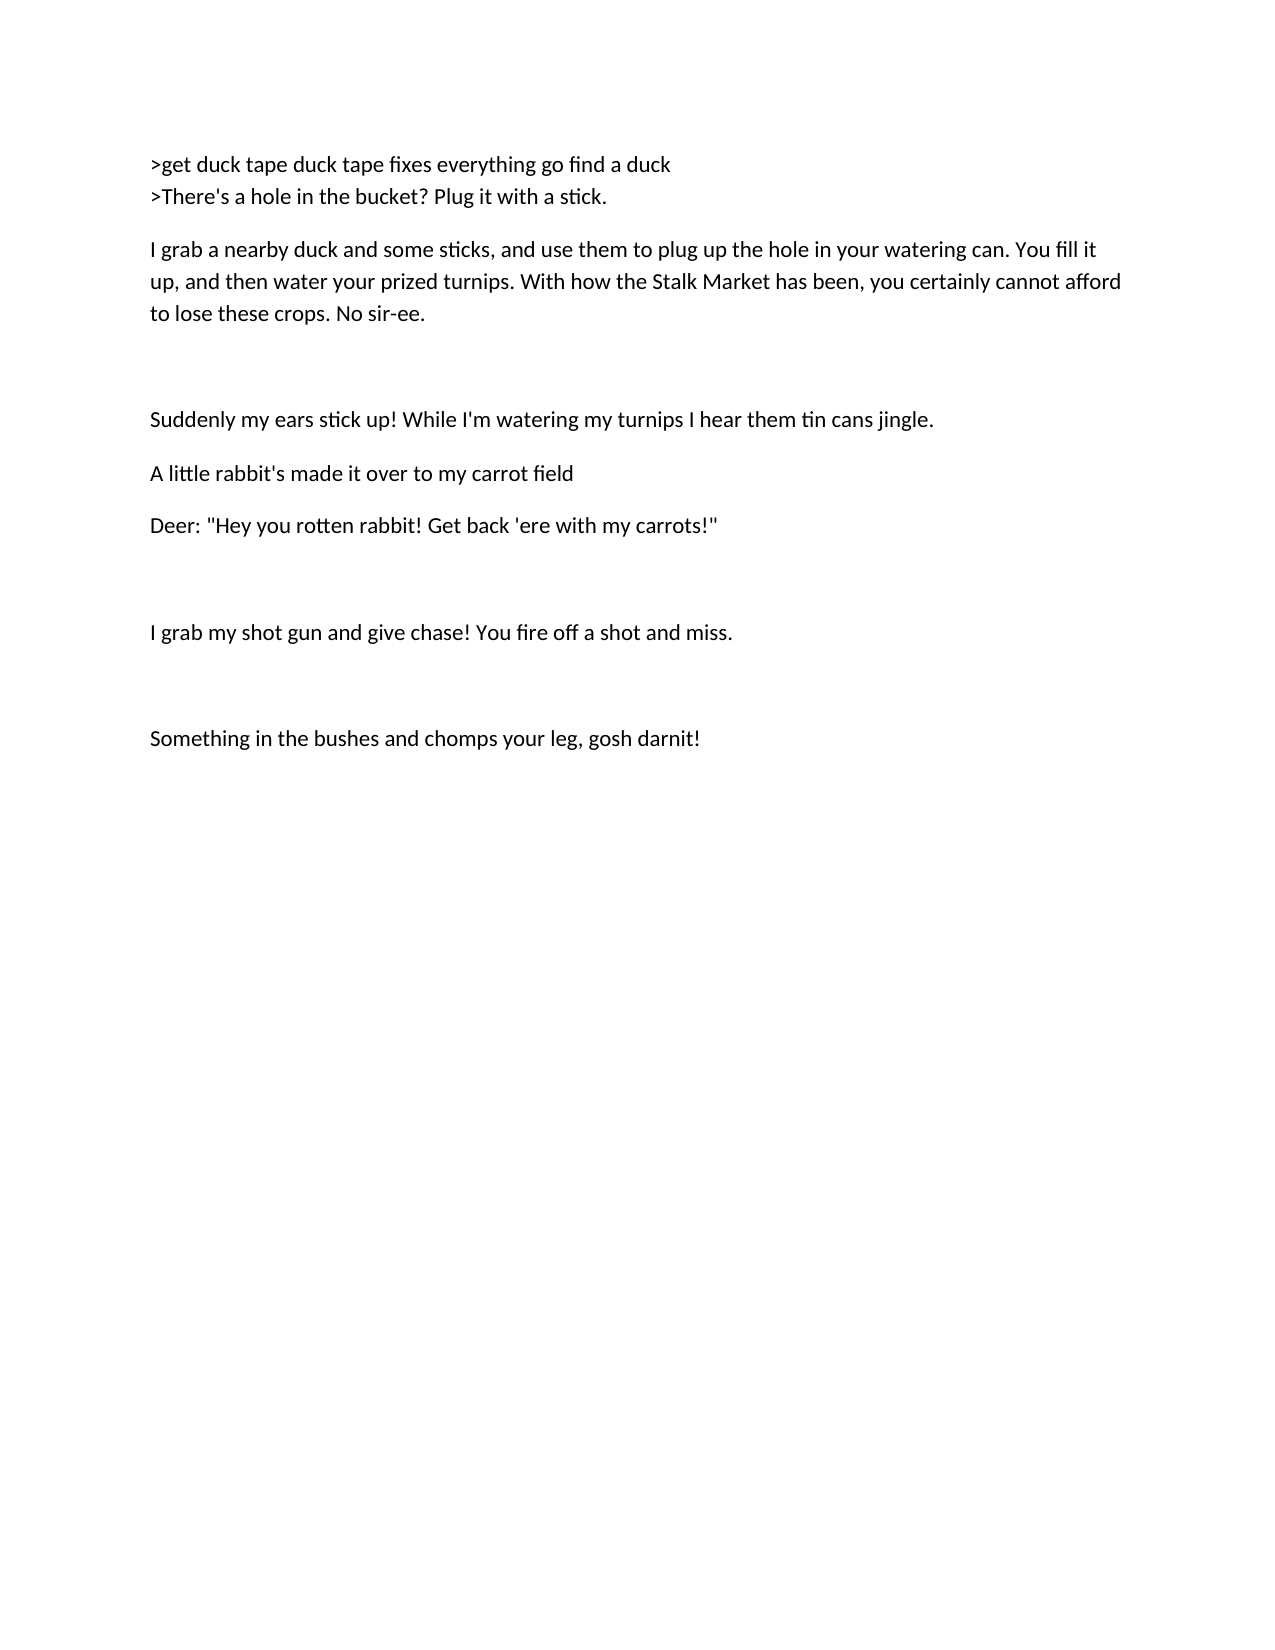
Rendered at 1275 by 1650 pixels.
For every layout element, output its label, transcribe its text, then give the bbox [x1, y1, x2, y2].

text Something in the bushes and chomps your leg, gosh darnit! [150, 724, 1125, 752]
text I grab a nearby duck and some sticks, and use them to plug up the hole in your watering can. You fill it up, and then water your prized turnips. With how the Stalk Market has been, you certainly cannot afford to lose these crops. No sir-ee. [150, 235, 1125, 328]
text I grab my shot gun and give chase! You fire off a shot and miss. [150, 618, 1125, 646]
text Suddenly my ears stick up! While I'm watering my turnips I hear them tin cans jingle. [150, 406, 1125, 434]
text >get duck tape duck tape fixes everything go find a duck >There's a hole in the bucket? Plug it with a stick. [150, 150, 1125, 210]
text A little rabbit's made it over to my carrot field [150, 459, 1125, 487]
text Deer: "Hey you rotten rabbit! Get back 'ere with my carrots!" [150, 512, 1125, 540]
